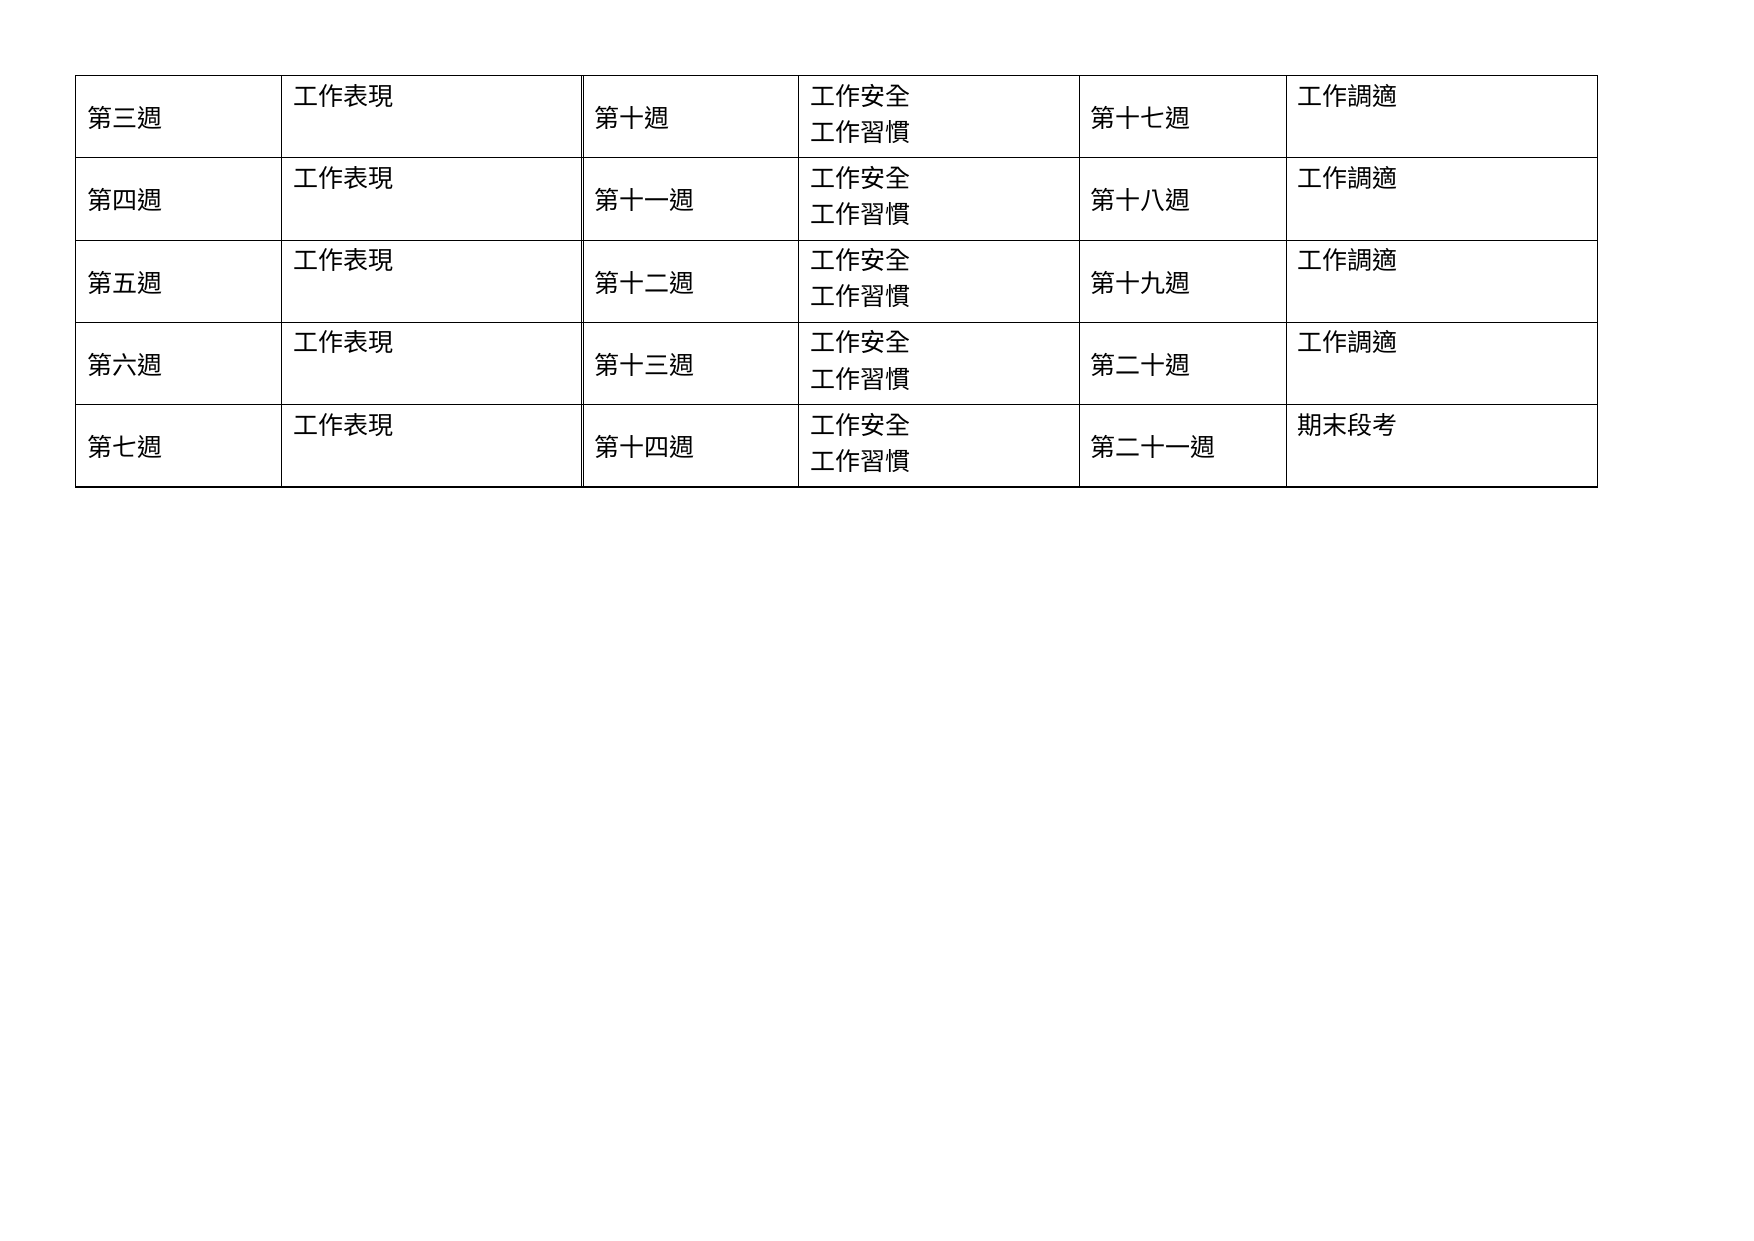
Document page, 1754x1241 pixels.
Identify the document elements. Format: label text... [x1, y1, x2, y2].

table_cell 工作調適 [1287, 158, 1597, 239]
table_cell 工作表現 [282, 241, 581, 322]
table_cell 第十一週 [584, 158, 798, 239]
table_cell 第七週 [76, 405, 281, 486]
table_cell 工作安全 工作習慣 [799, 76, 1079, 157]
table_cell 工作安全 工作習慣 [799, 405, 1079, 486]
table_cell 工作安全 工作習慣 [799, 158, 1079, 239]
table_cell 工作調適 [1287, 323, 1597, 404]
table_cell 第六週 [76, 323, 281, 404]
table_cell 第五週 [76, 241, 281, 322]
table_cell 第十四週 [584, 405, 798, 486]
table_cell 期末段考 [1287, 405, 1597, 486]
table_cell 工作安全 工作習慣 [799, 323, 1079, 404]
table_cell 第二十一週 [1080, 405, 1286, 486]
table_cell 工作表現 [282, 405, 581, 486]
table_cell 工作調適 [1287, 76, 1597, 157]
table_cell 第十八週 [1080, 158, 1286, 239]
table_cell 第十九週 [1080, 241, 1286, 322]
table_cell 第三週 [76, 76, 281, 157]
table_cell 工作調適 [1287, 241, 1597, 322]
table_cell 第十二週 [584, 241, 798, 322]
table_cell 工作表現 [282, 323, 581, 404]
table_cell 工作表現 [282, 158, 581, 239]
table_cell 工作安全 工作習慣 [799, 241, 1079, 322]
table_cell 第二十週 [1080, 323, 1286, 404]
table_cell 第十七週 [1080, 76, 1286, 157]
table_cell 第四週 [76, 158, 281, 239]
table_cell 第十週 [584, 76, 798, 157]
table_cell 工作表現 [282, 76, 581, 157]
table_cell 第十三週 [584, 323, 798, 404]
